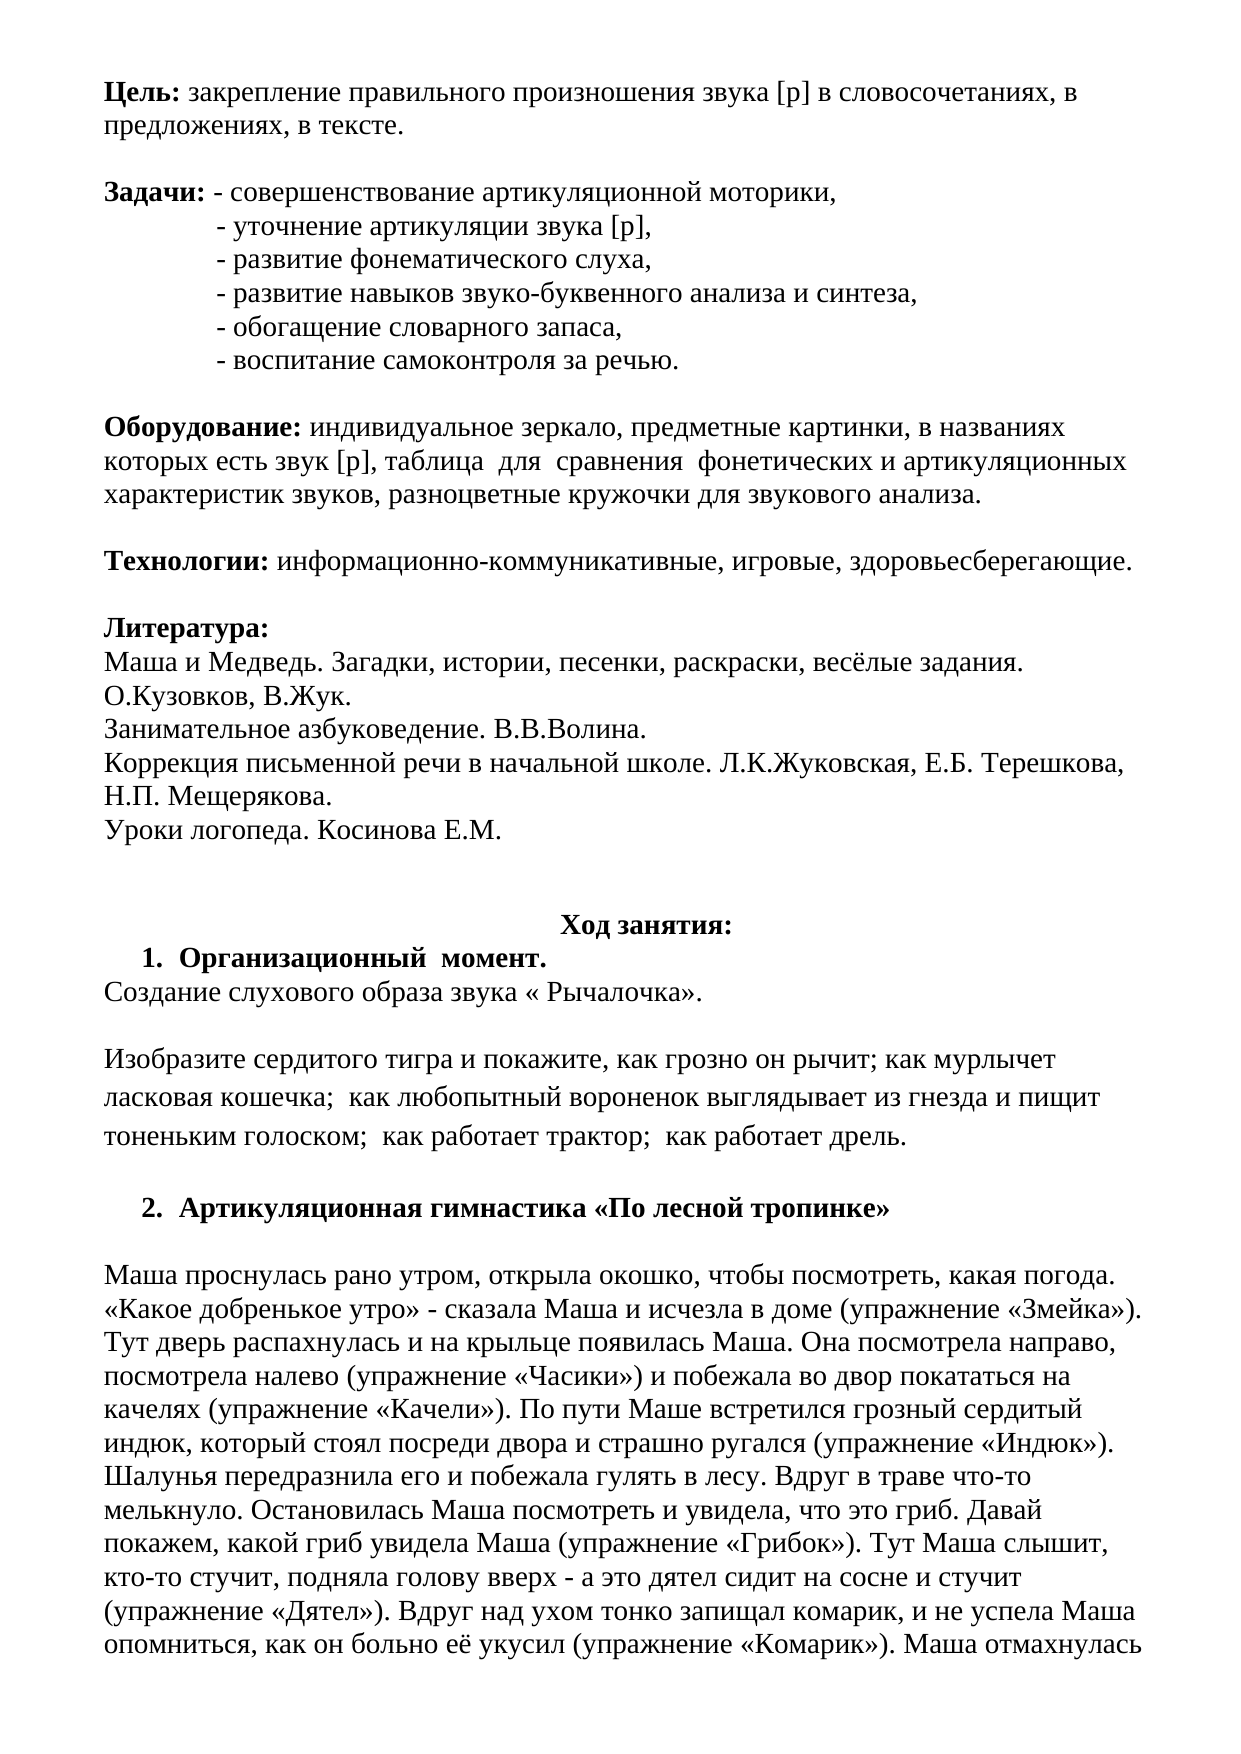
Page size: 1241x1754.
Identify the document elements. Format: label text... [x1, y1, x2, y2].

text Изобразите сердитого тигра и покажите, как грозно он рычит; как мурлычет ласковая кошечка; как любопытный вороненок выглядывает из гнезда и пищит тоненьким голоском; как работает трактор; как работает дрель. [103, 1041, 1152, 1152]
list Организационный момент. [141, 940, 1152, 974]
text Маша и Медведь. Загадки, истории, песенки, раскраски, весёлые задания. О.Кузовков, В.Жук. [103, 644, 1152, 711]
text Оборудование: индивидуальное зеркало, предметные картинки, в названиях которых есть звук [р], таблица для сравнения фонетических и артикуляционных характеристик звуков, разноцветные кружочки для звукового анализа. [103, 409, 1152, 510]
text Цель: закрепление правильного произношения звука [р] в словосочетаниях, в предложениях, в тексте. [103, 74, 1152, 141]
list Артикуляционная гимнастика «По лесной тропинке» [141, 1190, 1152, 1224]
text Коррекция письменной речи в начальной школе. Л.К.Жуковская, Е.Б. Терешкова, Н.П. Мещерякова. [103, 745, 1152, 812]
text - обогащение словарного запаса, [216, 309, 1152, 342]
text - развитие навыков звуко-буквенного анализа и синтеза, [216, 275, 1152, 309]
text Технологии: информационно-коммуникативные, игровые, здоровьесберегающие. [103, 543, 1152, 577]
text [103, 1257, 1152, 1660]
text Задачи: - совершенствование артикуляционной моторики, [103, 174, 1152, 208]
text - воспитание самоконтроля за речью. [216, 342, 1152, 376]
text - развитие фонематического слуха, [216, 242, 1152, 275]
text - уточнение артикуляции звука [р], [216, 208, 1152, 242]
text Занимательное азбуковедение. В.В.Волина. [103, 711, 1152, 745]
text Создание слухового образа звука « Рычалочка». [103, 974, 1152, 1007]
text Литература: [103, 611, 1152, 644]
text Ход занятия: [141, 907, 1152, 940]
text Уроки логопеда. Косинова Е.М. [103, 812, 1152, 845]
